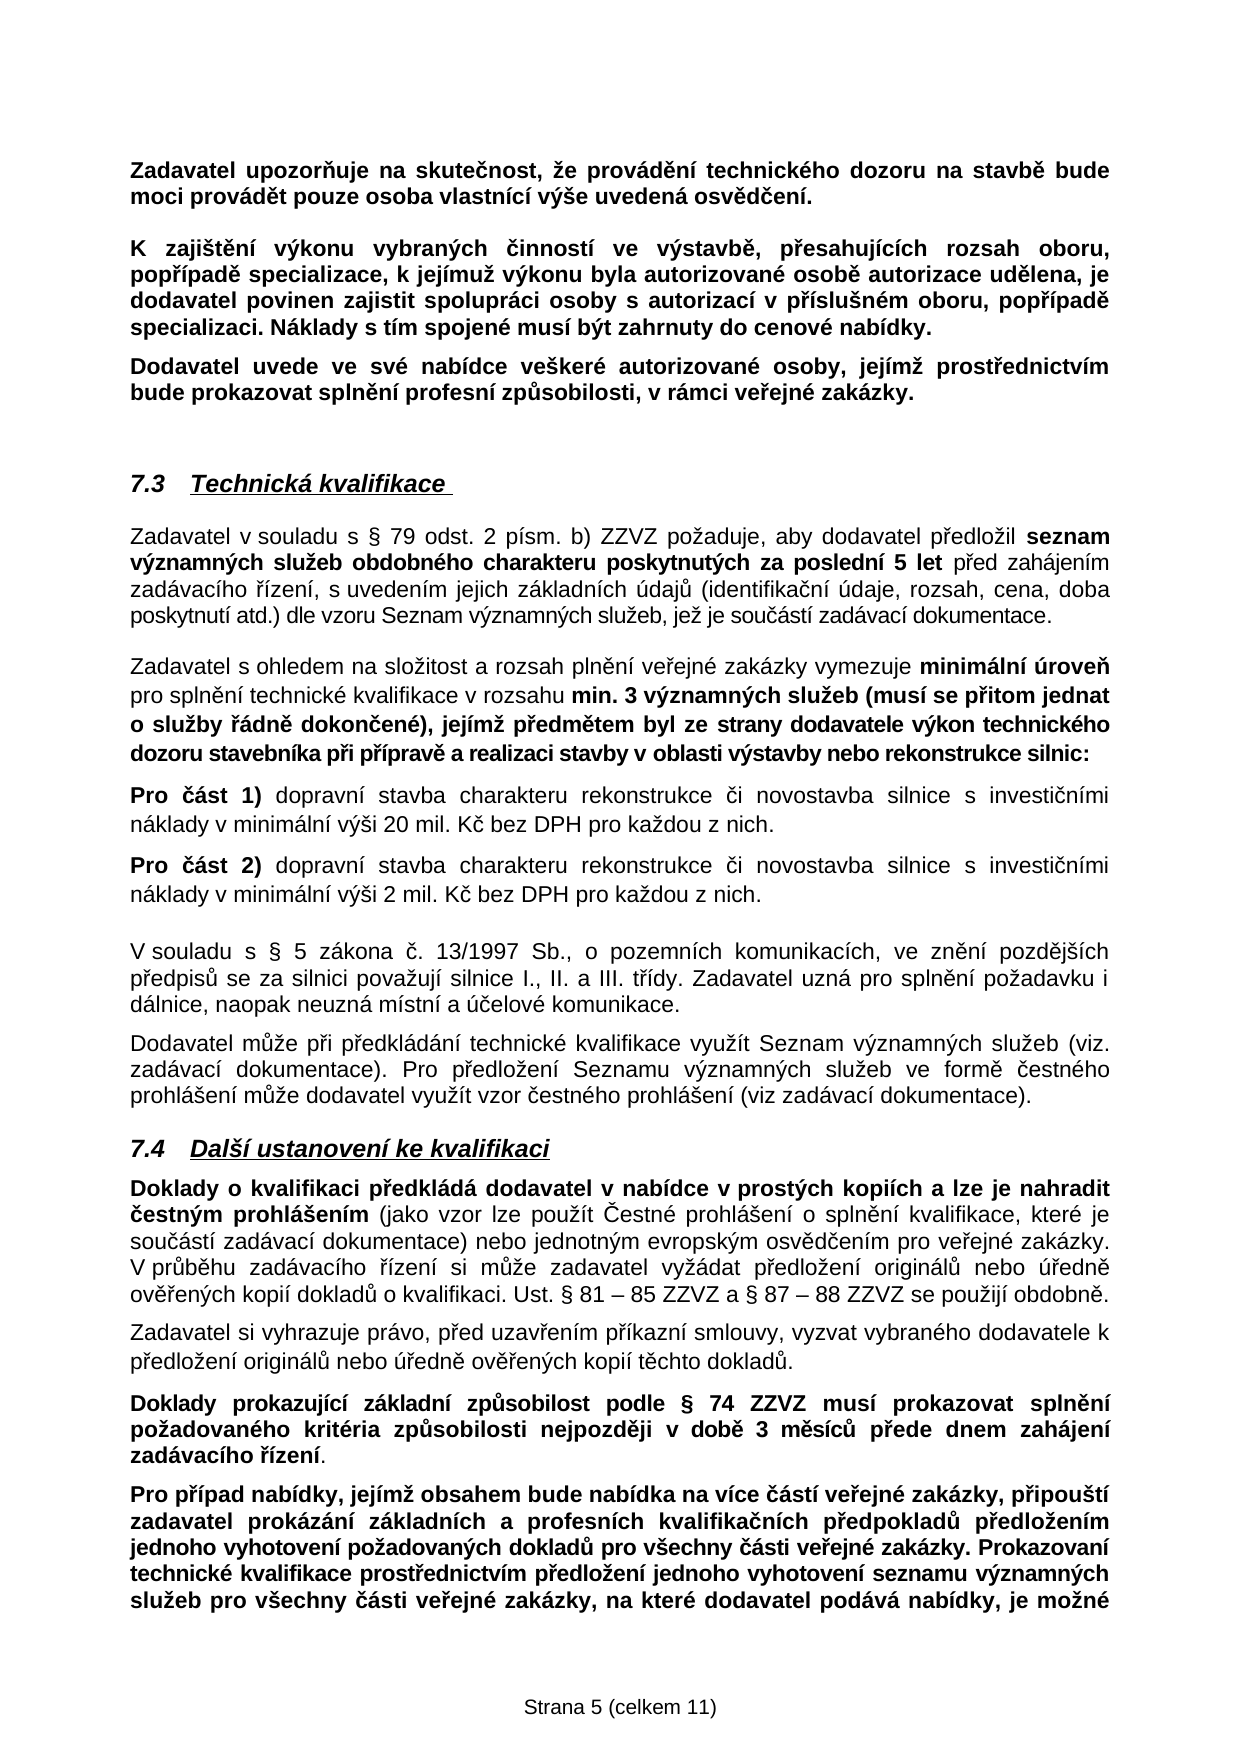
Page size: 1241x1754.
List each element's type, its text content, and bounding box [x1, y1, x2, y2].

list Dodavatel může při předkládání technické kvalifikace využít Seznam významných služeb (viz. zadávací dokumentace). Pro předložení Seznamu významných služeb ve formě čestného prohlášení může dodavatel využít vzor čestného prohlášení (viz zadávací dokumentace). [130, 1030, 1110, 1109]
text Zadavatel s ohledem na složitost a rozsah plnění veřejné zakázky vymezuje minimální úroveň pro splnění technické kvalifikace v rozsahu min. 3 významných služeb (musí se přitom jednat o služby řádně dokončené), jejímž předmětem byl ze strany dodavatele výkon technického dozoru stavebníka při přípravě a realizaci stavby v oblasti výstavby nebo rekonstrukce silnic: [130, 653, 1110, 767]
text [130, 1481, 1110, 1613]
text Pro část 1) dopravní stavba charakteru rekonstrukce či novostavba silnice s investičními náklady v minimální výši 20 mil. Kč bez DPH pro každou z nich. [130, 782, 1110, 837]
text Doklady prokazující základní způsobilost podle § 74 ZZVZ musí prokazovat splnění požadovaného kritéria způsobilosti nejpozději v době 3 měsíců přede dnem zahájení zadávacího řízení. [130, 1390, 1110, 1469]
text Pro část 2) dopravní stavba charakteru rekonstrukce či novostavba silnice s investičními náklady v minimální výši 2 mil. Kč bez DPH pro každou z nich. [130, 852, 1110, 907]
list K zajištění výkonu vybraných činností ve výstavbě, přesahujících rozsah oboru, popřípadě specializace, k jejímuž výkonu byla autorizované osobě autorizace udělena, je dodavatel povinen zajistit spolupráci osoby s autorizací v příslušném oboru, popřípadě specializaci. Náklady s tím spojené musí být zahrnuty do cenové nabídky. [130, 235, 1110, 340]
subtitle Technická kvalifikace [130, 469, 1110, 498]
list Zadavatel upozorňuje na skutečnost, že provádění technického dozoru na stavbě bude moci provádět pouze osoba vlastnící výše uvedená osvědčení. [130, 157, 1110, 210]
list Zadavatel v souladu s § 79 odst. 2 písm. b) ZZVZ požaduje, aby dodavatel předložil seznam významných služeb obdobného charakteru poskytnutých za poslední 5 let před zahájením zadávacího řízení, s uvedením jejich základních údajů (identifikační údaje, rozsah, cena, doba poskytnutí atd.) dle vzoru Seznam významných služeb, jež je součástí zadávací dokumentace. [130, 523, 1110, 628]
list Dodavatel uvede ve své nabídce veškeré autorizované osoby, jejímž prostřednictvím bude prokazovat splnění profesní způsobilosti, v rámci veřejné zakázky. [130, 353, 1110, 405]
text Doklady o kvalifikaci předkládá dodavatel v nabídce v prostých kopiích a lze je nahradit čestným prohlášením (jako vzor lze použít Čestné prohlášení o splnění kvalifikace, které je součástí zadávací dokumentace) nebo jednotným evropským osvědčením pro veřejné zakázky. V průběhu zadávacího řízení si může zadavatel vyžádat předložení originálů nebo úředně ověřených kopií dokladů o kvalifikaci. Ust. § 81 – 85 ZZVZ a § 87 – 88 ZZVZ se použijí obdobně. [130, 1175, 1110, 1307]
text V souladu s § 5 zákona č. 13/1997 Sb., o pozemních komunikacích, ve znění pozdějších předpisů se za silnici považují silnice I., II. a III. třídy. Zadavatel uzná pro splnění požadavku i dálnice, naopak neuzná místní a účelové komunikace. [130, 938, 1110, 1017]
subtitle Další ustanovení ke kvalifikaci [130, 1134, 1110, 1163]
text Zadavatel si vyhrazuje právo, před uzavřením příkazní smlouvy, vyzvat vybraného dodavatele k předložení originálů nebo úředně ověřených kopií těchto dokladů. [130, 1319, 1110, 1375]
